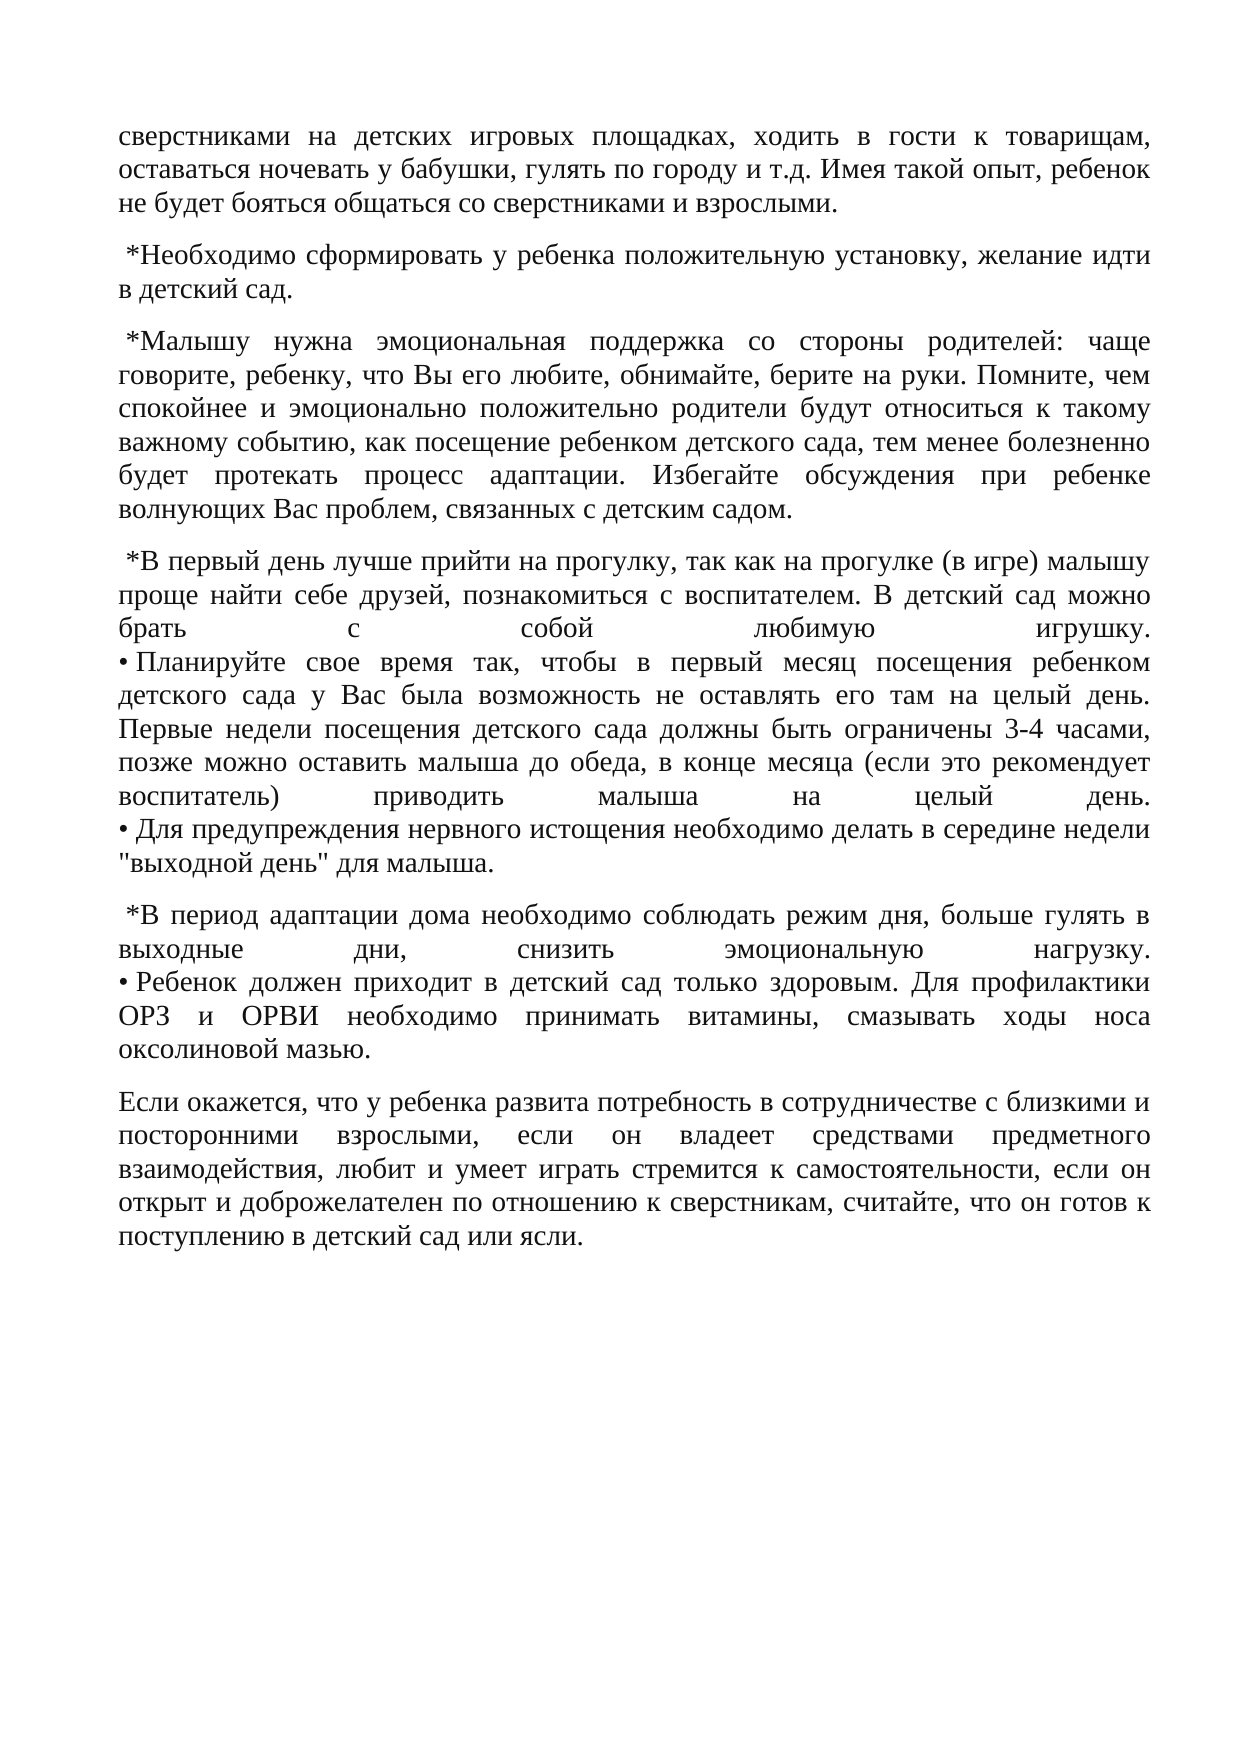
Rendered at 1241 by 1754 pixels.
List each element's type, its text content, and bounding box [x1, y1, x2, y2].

text *В период адаптации дома необходимо соблюдать режим дня, больше гулять в выходные дни, снизить эмоциональную нагрузку. • Ребенок должен приходит в детский сад только здоровым. Для профилактики ОРЗ и ОРВИ необходимо принимать витамины, смазывать ходы носа оксолиновой мазью. [118, 897, 1152, 1065]
text *В первый день лучше прийти на прогулку, так как на прогулке (в игре) малышу проще найти себе друзей, познакомиться с воспитателем. В детский сад можно брать с собой любимую игрушку. • Планируйте свое время так, чтобы в первый месяц посещения ребенком детского сада у Вас была возможность не оставлять его там на целый день. Первые недели посещения детского сада должны быть ограничены 3-4 часами, позже можно оставить малыша до обеда, в конце месяца (если это рекомендует воспитатель) приводить малыша на целый день. • Для предупреждения нервного истощения необходимо делать в середине недели "выходной день" для малыша. [118, 543, 1152, 879]
text Если окажется, что у ребенка развита потребность в сотрудничестве с близкими и посторонними взрослыми, если он владеет средствами предметного взаимодействия, любит и умеет играть стремится к самостоятельности, если он открыт и доброжелателен по отношению к сверстникам, считайте, что он готов к поступлению в детский сад или ясли. [118, 1084, 1152, 1252]
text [118, 118, 1152, 219]
text *Малышу нужна эмоциональная поддержка со стороны родителей: чаще говорите, ребенку, что Вы его любите, обнимайте, берите на руки. Помните, чем спокойнее и эмоционально положительно родители будут относиться к такому важному событию, как посещение ребенком детского сада, тем менее болезненно будет протекать процесс адаптации. Избегайте обсуждения при ребенке волнующих Вас проблем, связанных с детским садом. [118, 323, 1152, 524]
text *Необходимо сформировать у ребенка положительную установку, желание идти в детский сад. [118, 237, 1152, 304]
